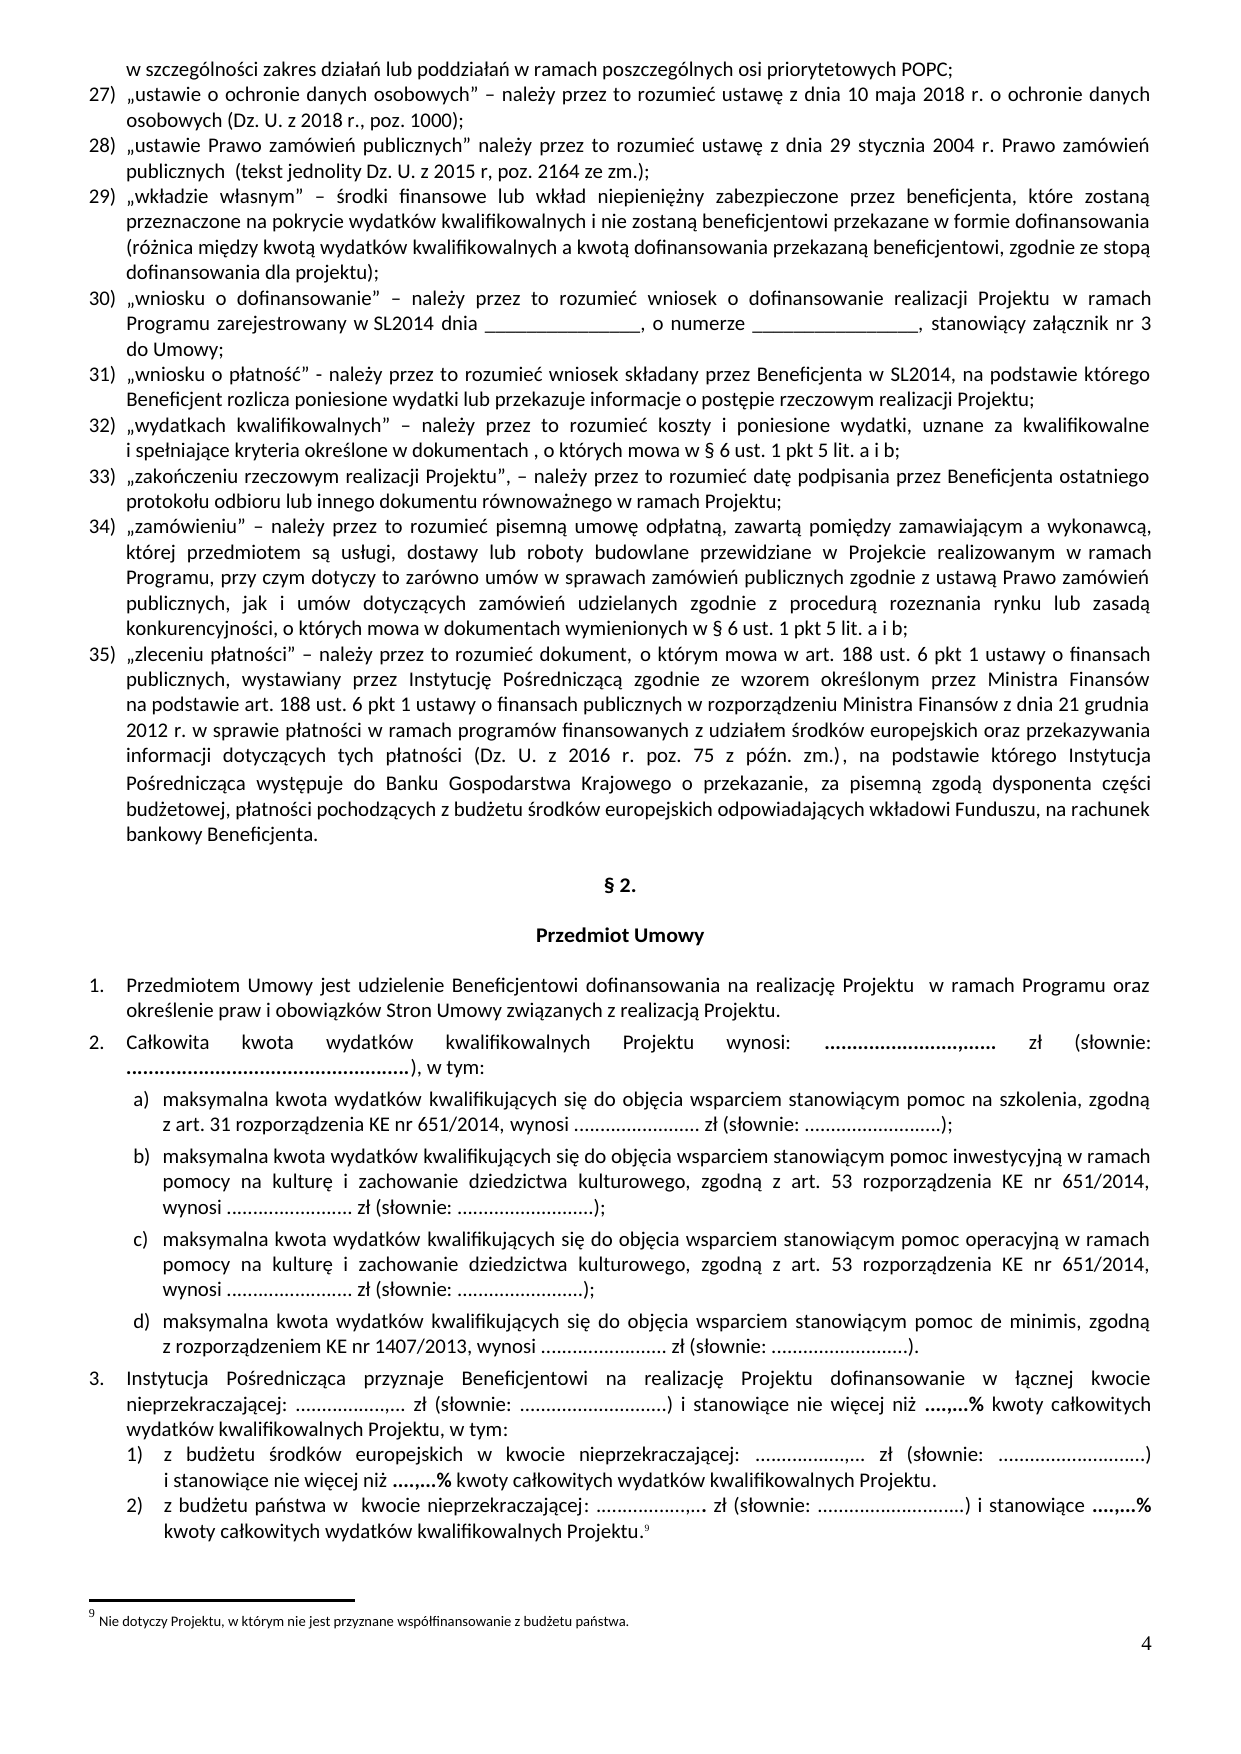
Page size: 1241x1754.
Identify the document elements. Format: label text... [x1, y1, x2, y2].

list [89, 56, 1152, 82]
list „zakończeniu rzeczowym realizacji Projektu”, – należy przez to rozumieć datę podpisania przez Beneficjenta ostatniego protokołu odbioru lub innego dokumentu równoważnego w ramach Projektu; [89, 463, 1152, 514]
list „wkładzie własnym” – środki finansowe lub wkład niepieniężny zabezpieczone przez beneficjenta, które zostaną przeznaczone na pokrycie wydatków kwalifikowalnych i nie zostaną beneficjentowi przekazane w formie dofinansowania (różnica między kwotą wydatków kwalifikowalnych a kwotą dofinansowania przekazaną beneficjentowi, zgodnie ze stopą dofinansowania dla projektu); [89, 183, 1152, 285]
list z budżetu środków europejskich w kwocie nieprzekraczającej: .................,... zł (słownie: ............................) i stanowiące nie więcej niż ....,...% kwoty całkowitych wydatków kwalifikowalnych Projektu. [126, 1442, 1152, 1492]
list „wniosku o dofinansowanie” – należy przez to rozumieć wniosek o dofinansowanie realizacji Projektu w ramach Programu zarejestrowany w SL2014 dnia _______________, o numerze ________________, stanowiący załącznik nr 3 do Umowy; [89, 285, 1152, 361]
list „zleceniu płatności” – należy przez to rozumieć dokument, o którym mowa w art. 188 ust. 6 pkt 1 ustawy o finansach publicznych, wystawiany przez Instytucję Pośredniczącą zgodnie ze wzorem określonym przez Ministra Finansów na podstawie art. 188 ust. 6 pkt 1 ustawy o finansach publicznych w rozporządzeniu Ministra Finansów z dnia 21 grudnia 2012 r. w sprawie płatności w ramach programów finansowanych z udziałem środków europejskich oraz przekazywania informacji dotyczących tych płatności (Dz. U. z 2016 r. poz. 75 z późn. zm.), na podstawie którego Instytucja Pośrednicząca występuje do Banku Gospodarstwa Krajowego o przekazanie, za pisemną zgodą dysponenta części budżetowej, płatności pochodzących z budżetu środków europejskich odpowiadających wkładowi Funduszu, na rachunek bankowy Beneficjenta. [89, 641, 1152, 847]
list maksymalna kwota wydatków kwalifikujących się do objęcia wsparciem stanowiącym pomoc inwestycyjną w ramach pomocy na kulturę i zachowanie dziedzictwa kulturowego, zgodną z art. 53 rozporządzenia KE nr 651/2014, wynosi ........................ zł (słownie: ..........................); [133, 1143, 1152, 1219]
list „zamówieniu” – należy przez to rozumieć pisemną umowę odpłatną, zawartą pomiędzy zamawiającym a wykonawcą, której przedmiotem są usługi, dostawy lub roboty budowlane przewidziane w Projekcie realizowanym w ramach Programu, przy czym dotyczy to zarówno umów w sprawach zamówień publicznych zgodnie z ustawą Prawo zamówień publicznych, jak i umów dotyczących zamówień udzielanych zgodnie z procedurą rozeznania rynku lub zasadą konkurencyjności, o których mowa w dokumentach wymienionych w § 6 ust. 1 pkt 5 lit. a i b; [89, 514, 1152, 641]
list maksymalna kwota wydatków kwalifikujących się do objęcia wsparciem stanowiącym pomoc de minimis, zgodną z rozporządzeniem KE nr 1407/2013, wynosi ........................ zł (słownie: ..........................). [133, 1308, 1152, 1359]
list Instytucja Pośrednicząca przyznaje Beneficjentowi na realizację Projektu dofinansowanie w łącznej kwocie nieprzekraczającej: .................,... zł (słownie: ............................) i stanowiące nie więcej niż ....,...% kwoty całkowitych wydatków kwalifikowalnych Projektu, w tym: [89, 1365, 1152, 1442]
list Przedmiotem Umowy jest udzielenie Beneficjentowi dofinansowania na realizację Projektu w ramach Programu oraz określenie praw i obowiązków Stron Umowy związanych z realizacją Projektu. [89, 972, 1152, 1023]
text § 2. [89, 872, 1152, 897]
list maksymalna kwota wydatków kwalifikujących się do objęcia wsparciem stanowiącym pomoc operacyjną w ramach pomocy na kulturę i zachowanie dziedzictwa kulturowego, zgodną z art. 53 rozporządzenia KE nr 651/2014, wynosi ........................ zł (słownie: ........................); [133, 1226, 1152, 1302]
list maksymalna kwota wydatków kwalifikujących się do objęcia wsparciem stanowiącym pomoc na szkolenia, zgodną z art. 31 rozporządzenia KE nr 651/2014, wynosi ........................ zł (słownie: ..........................); [133, 1086, 1152, 1137]
text Przedmiot Umowy [89, 922, 1152, 947]
list „wydatkach kwalifikowalnych” – należy przez to rozumieć koszty i poniesione wydatki, uznane za kwalifikowalne i spełniające kryteria określone w dokumentach , o których mowa w § 6 ust. 1 pkt 5 lit. a i b; [89, 412, 1152, 463]
list Całkowita kwota wydatków kwalifikowalnych Projektu wynosi: ........................,...... zł (słownie: ...................................................), w tym: [89, 1029, 1152, 1080]
list „wniosku o płatność” - należy przez to rozumieć wniosek składany przez Beneficjenta w SL2014, na podstawie którego Beneficjent rozlicza poniesione wydatki lub przekazuje informacje o postępie rzeczowym realizacji Projektu; [89, 361, 1152, 412]
list „ustawie Prawo zamówień publicznych” należy przez to rozumieć ustawę z dnia 29 stycznia 2004 r. Prawo zamówień publicznych (tekst jednolity Dz. U. z 2015 r, poz. 2164 ze zm.); [89, 132, 1152, 183]
list „ustawie o ochronie danych osobowych” – należy przez to rozumieć ustawę z dnia 10 maja 2018 r. o ochronie danych osobowych (Dz. U. z 2018 r., poz. 1000); [89, 82, 1152, 132]
list z budżetu państwa w kwocie nieprzekraczającej: .................,... zł (słownie: ............................) i stanowiące ....,...% kwoty całkowitych wydatków kwalifikowalnych Projektu. [126, 1492, 1152, 1543]
